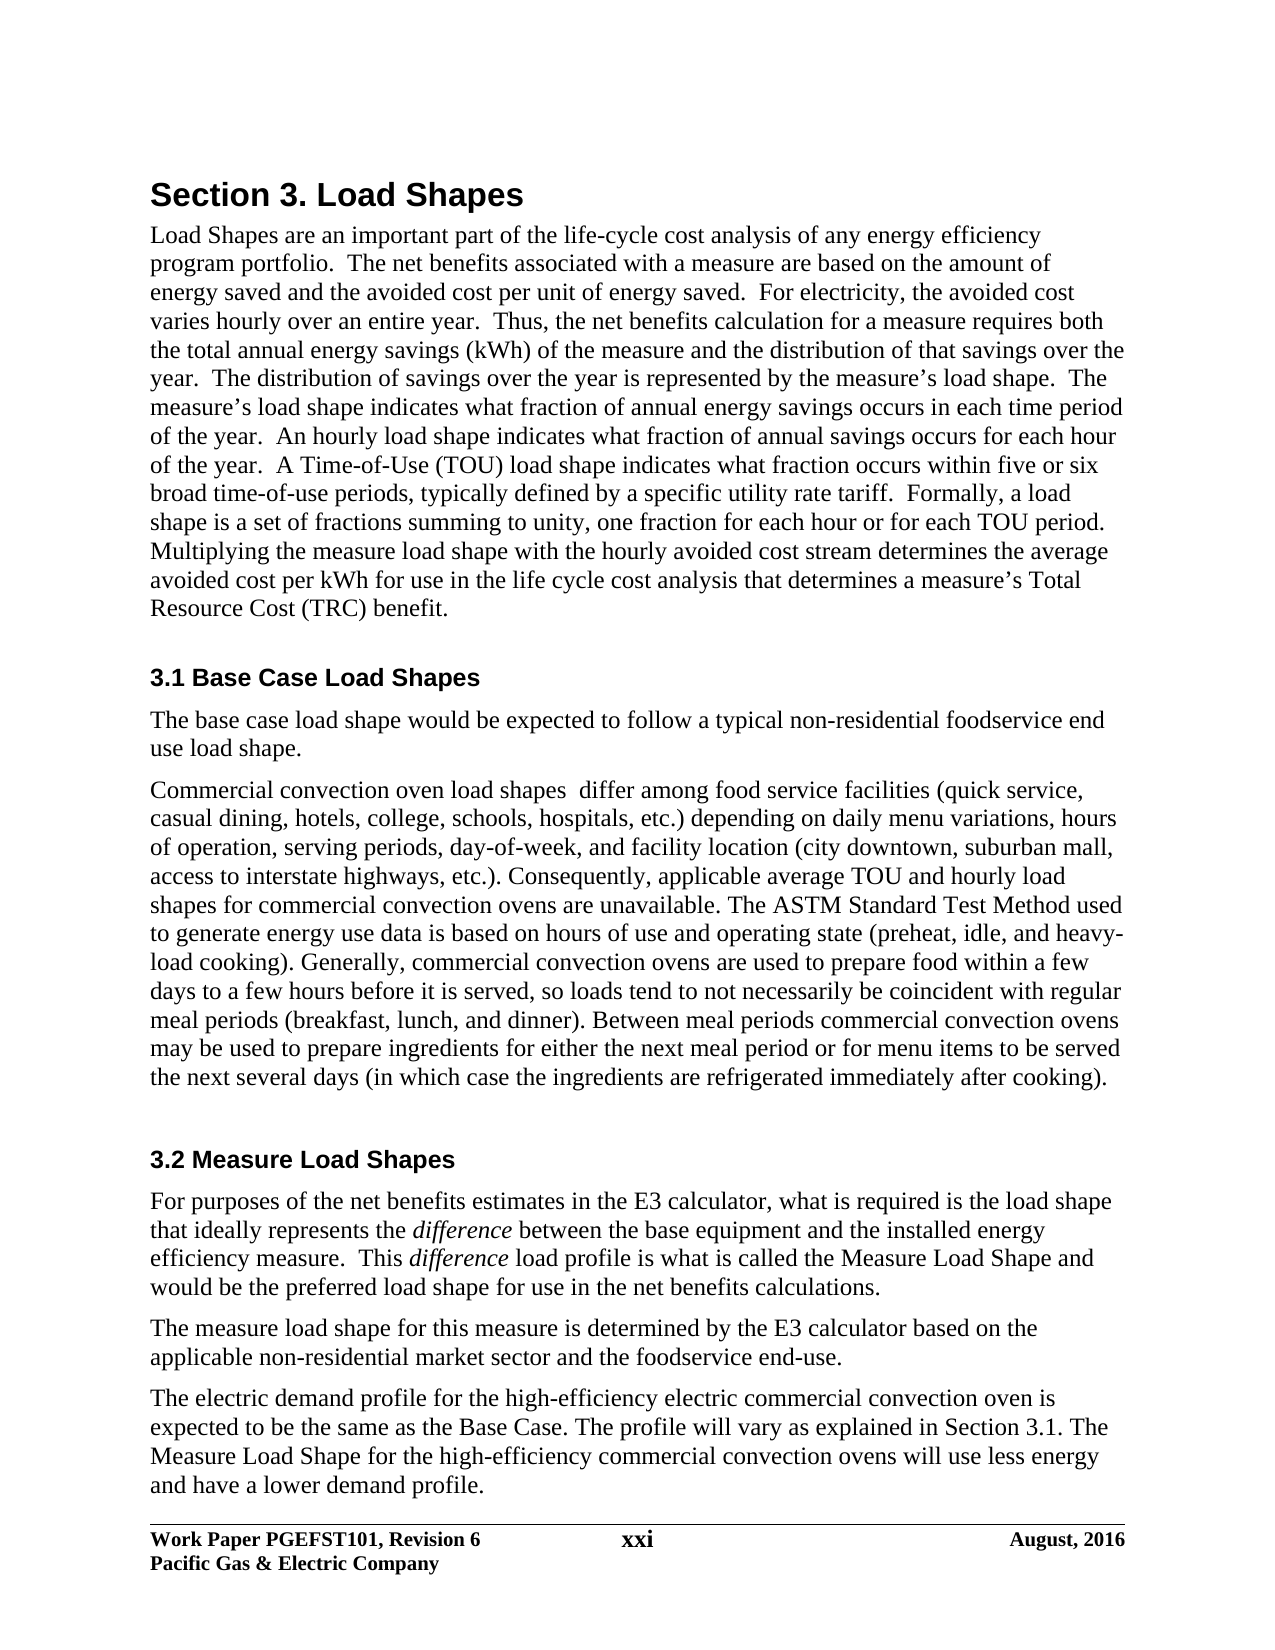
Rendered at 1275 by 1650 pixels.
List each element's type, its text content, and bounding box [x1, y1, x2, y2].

text Load Shapes are an important part of the life-cycle cost analysis of any energy efficiency program portfolio. The net benefits associated with a measure are based on the amount of energy saved and the avoided cost per unit of energy saved. For electricity, the avoided cost varies hourly over an entire year. Thus, the net benefits calculation for a measure requires both the total annual energy savings (kWh) of the measure and the distribution of that savings over the year. The distribution of savings over the year is represented by the measure’s load shape. The measure’s load shape indicates what fraction of annual energy savings occurs in each time period of the year. An hourly load shape indicates what fraction of annual savings occurs for each hour of the year. A Time-of-Use (TOU) load shape indicates what fraction occurs within five or six broad time-of-use periods, typically defined by a specific utility rate tariff. Formally, a load shape is a set of fractions summing to unity, one fraction for each hour or for each TOU period. Multiplying the measure load shape with the hourly avoided cost stream determines the average avoided cost per kWh for use in the life cycle cost analysis that determines a measure’s Total Resource Cost (TRC) benefit. [150, 220, 1125, 622]
text For purposes of the net benefits estimates in the E3 calculator, what is required is the load shape that ideally represents the difference between the base equipment and the installed energy efficiency measure. This difference load profile is what is called the Measure Load Shape and would be the preferred load shape for use in the net benefits calculations. [150, 1186, 1125, 1301]
subtitle 3.1 Base Case Load Shapes [150, 663, 1125, 692]
text The base case load shape would be expected to follow a typical non-residential foodservice end use load shape. [150, 705, 1125, 762]
text The measure load shape for this measure is determined by the E3 calculator based on the applicable non-residential market sector and the foodservice end-use. [150, 1313, 1125, 1371]
text The electric demand profile for the high-efficiency electric commercial convection oven is expected to be the same as the Base Case. The profile will vary as explained in Section 3.1. The Measure Load Shape for the high-efficiency commercial convection ovens will use less energy and have a lower demand profile. [150, 1383, 1125, 1498]
subtitle 3.2 Measure Load Shapes [150, 1145, 1125, 1173]
text Commercial convection oven load shapes differ among food service facilities (quick service, casual dining, hotels, college, schools, hospitals, etc.) depending on daily menu variations, hours of operation, serving periods, day-of-week, and facility location (city downtown, suburban mall, access to interstate highways, etc.). Consequently, applicable average TOU and hourly load shapes for commercial convection ovens are unavailable. The ASTM Standard Test Method used to generate energy use data is based on hours of use and operating state (preheat, idle, and heavy-load cooking). Generally, commercial convection ovens are used to prepare food within a few days to a few hours before it is served, so loads tend to not necessarily be coincident with regular meal periods (breakfast, lunch, and dinner). Between meal periods commercial convection ovens may be used to prepare ingredients for either the next meal period or for menu items to be served the next several days (in which case the ingredients are refrigerated immediately after cooking). [150, 775, 1125, 1091]
subtitle Section 3. Load Shapes [150, 175, 1125, 213]
